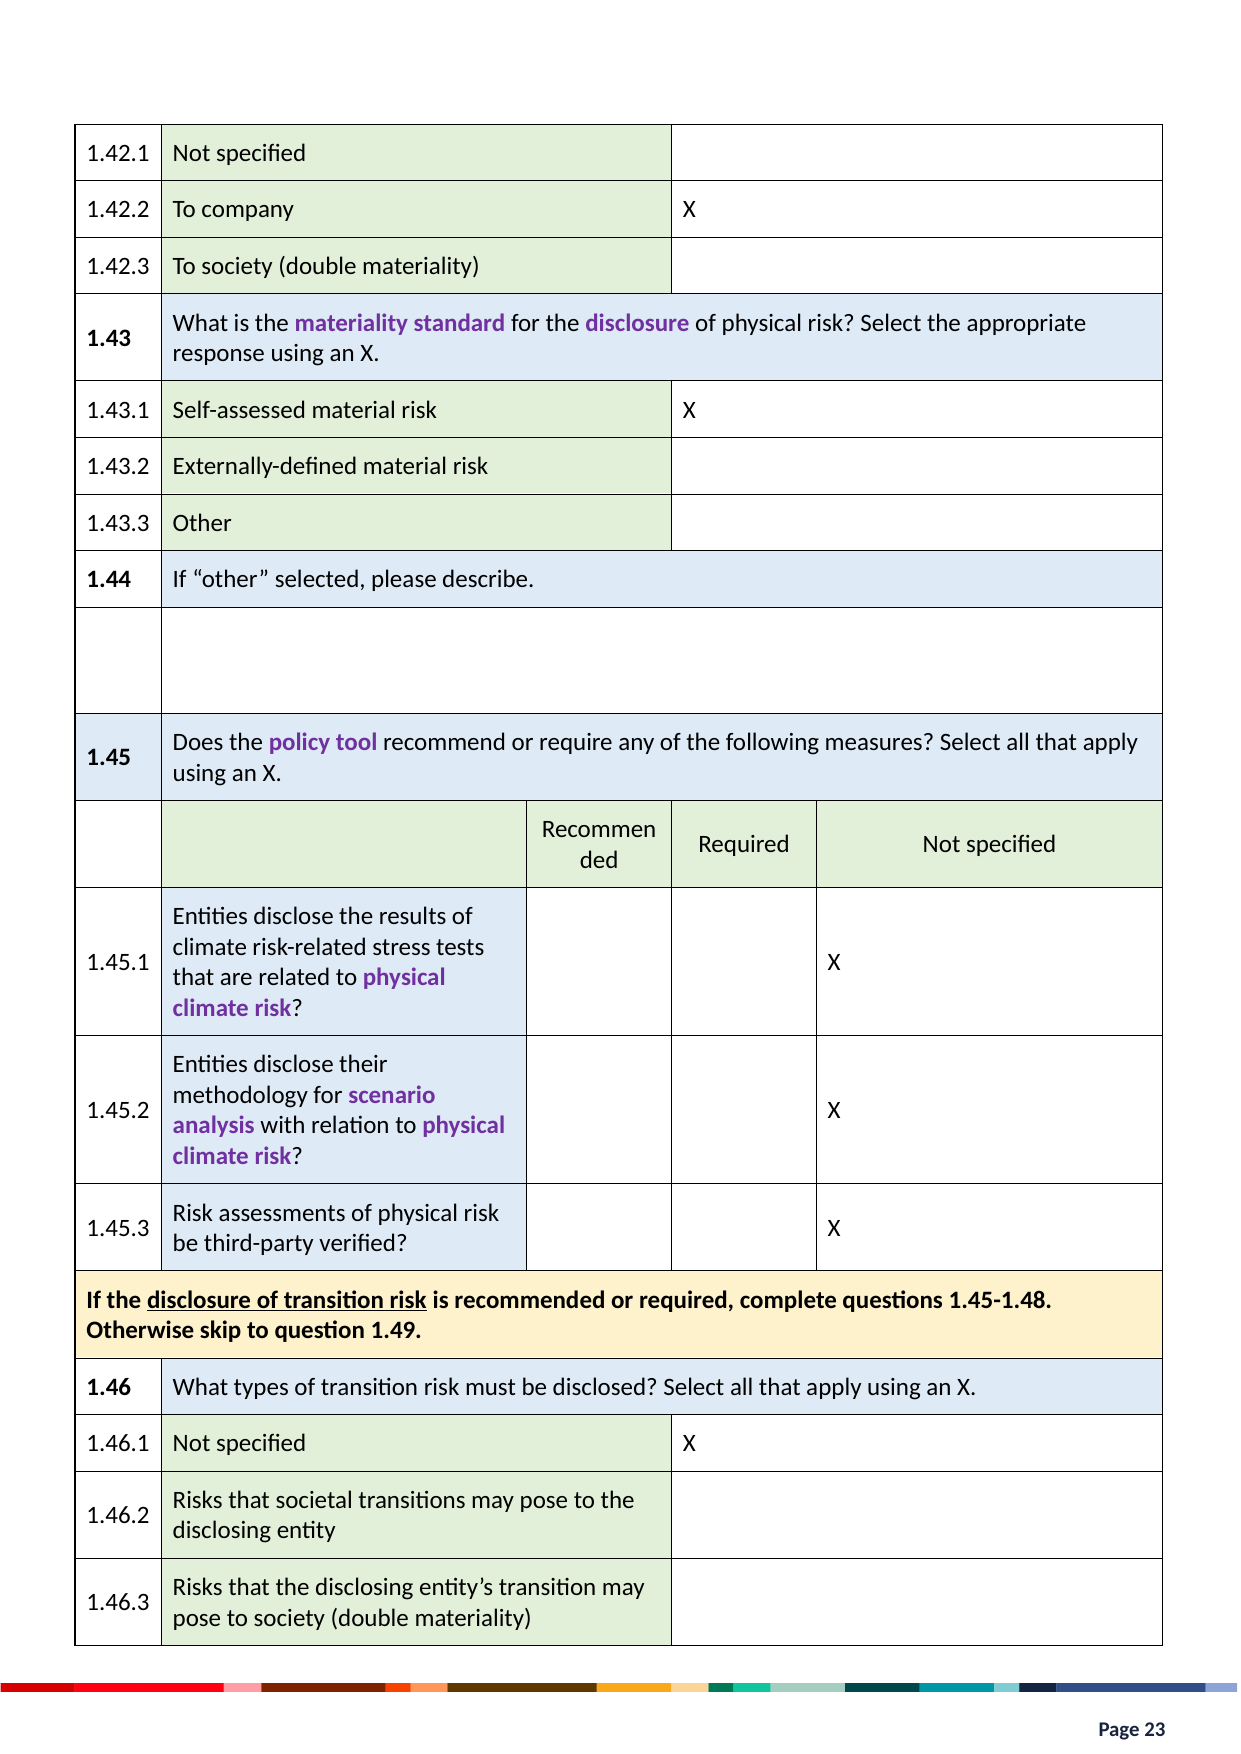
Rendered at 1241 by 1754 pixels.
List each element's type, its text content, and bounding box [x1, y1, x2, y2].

table_cell Risks that societal transitions may pose to the disclosing entity [162, 1472, 671, 1558]
table_cell 1.43.2 [76, 438, 161, 493]
table_cell X [672, 381, 1162, 437]
table_cell To society (double materiality) [162, 238, 671, 293]
table_cell Risk assessments of physical risk be third-party verified? [162, 1184, 526, 1270]
table_cell [527, 888, 671, 1035]
table_cell Recommended [527, 801, 671, 887]
picture [0, 1683, 1236, 1692]
table_cell 1.46.3 [76, 1559, 161, 1645]
table_cell 1.42.3 [76, 238, 161, 293]
table_cell Entities disclose the results of climate risk-related stress tests that are related to physical climate risk? [162, 888, 526, 1035]
table_cell X [672, 181, 1162, 237]
table_cell 1.43.3 [76, 495, 161, 550]
table_cell 1.45.3 [76, 1184, 161, 1270]
table_cell 1.46.2 [76, 1472, 161, 1558]
table_cell What types of transition risk must be disclosed? Select all that apply using an X. [162, 1359, 1162, 1414]
table_cell X [817, 1184, 1162, 1270]
table_cell 1.46.1 [76, 1415, 161, 1471]
table_cell Other [162, 495, 671, 550]
table_cell [527, 1184, 671, 1270]
table_cell Not specified [817, 801, 1162, 887]
table_cell X [817, 888, 1162, 1035]
table_cell [527, 1036, 671, 1183]
table_cell [672, 888, 816, 1035]
table_cell [672, 1184, 816, 1270]
table_cell To company [162, 181, 671, 237]
table_cell [672, 1036, 816, 1183]
table_cell If the disclosure of transition risk is recommended or required, complete questions 1.45-1.48. Otherwise skip to question 1.49. [76, 1271, 1162, 1357]
table_cell Risks that the disclosing entity’s transition may pose to society (double materiality) [162, 1559, 671, 1645]
table_cell [672, 238, 1162, 293]
table_cell 1.45.1 [76, 888, 161, 1035]
table_cell 1.42.1 [76, 125, 161, 180]
table_cell [672, 125, 1162, 180]
table_cell Not specified [162, 1415, 671, 1471]
table_cell Not specified [162, 125, 671, 180]
table_cell [76, 801, 161, 887]
table_cell 1.45.2 [76, 1036, 161, 1183]
table_cell X [817, 1036, 1162, 1183]
table_cell 1.44 [76, 551, 161, 607]
table_cell X [672, 1415, 1162, 1471]
table_cell [162, 801, 526, 887]
table_cell [672, 495, 1162, 550]
table_cell Does the policy tool recommend or require any of the following measures? Select all that apply using an X. [162, 714, 1162, 800]
table_cell Externally-defined material risk [162, 438, 671, 493]
table_cell Entities disclose their methodology for scenario analysis with relation to physical climate risk? [162, 1036, 526, 1183]
table_cell 1.43.1 [76, 381, 161, 437]
table_cell [672, 1472, 1162, 1558]
table_cell [162, 608, 1162, 713]
table_cell 1.45 [76, 714, 161, 800]
table_cell [672, 438, 1162, 493]
table_cell 1.43 [76, 294, 161, 380]
table_cell 1.46 [76, 1359, 161, 1414]
table_cell [76, 608, 161, 713]
table_cell [672, 1559, 1162, 1645]
table_cell 1.42.2 [76, 181, 161, 237]
table_cell Required [672, 801, 816, 887]
table_cell If “other” selected, please describe. [162, 551, 1162, 607]
table_cell Self-assessed material risk [162, 381, 671, 437]
table_cell What is the materiality standard for the disclosure of physical risk? Select the appropriate response using an X. [162, 294, 1162, 380]
